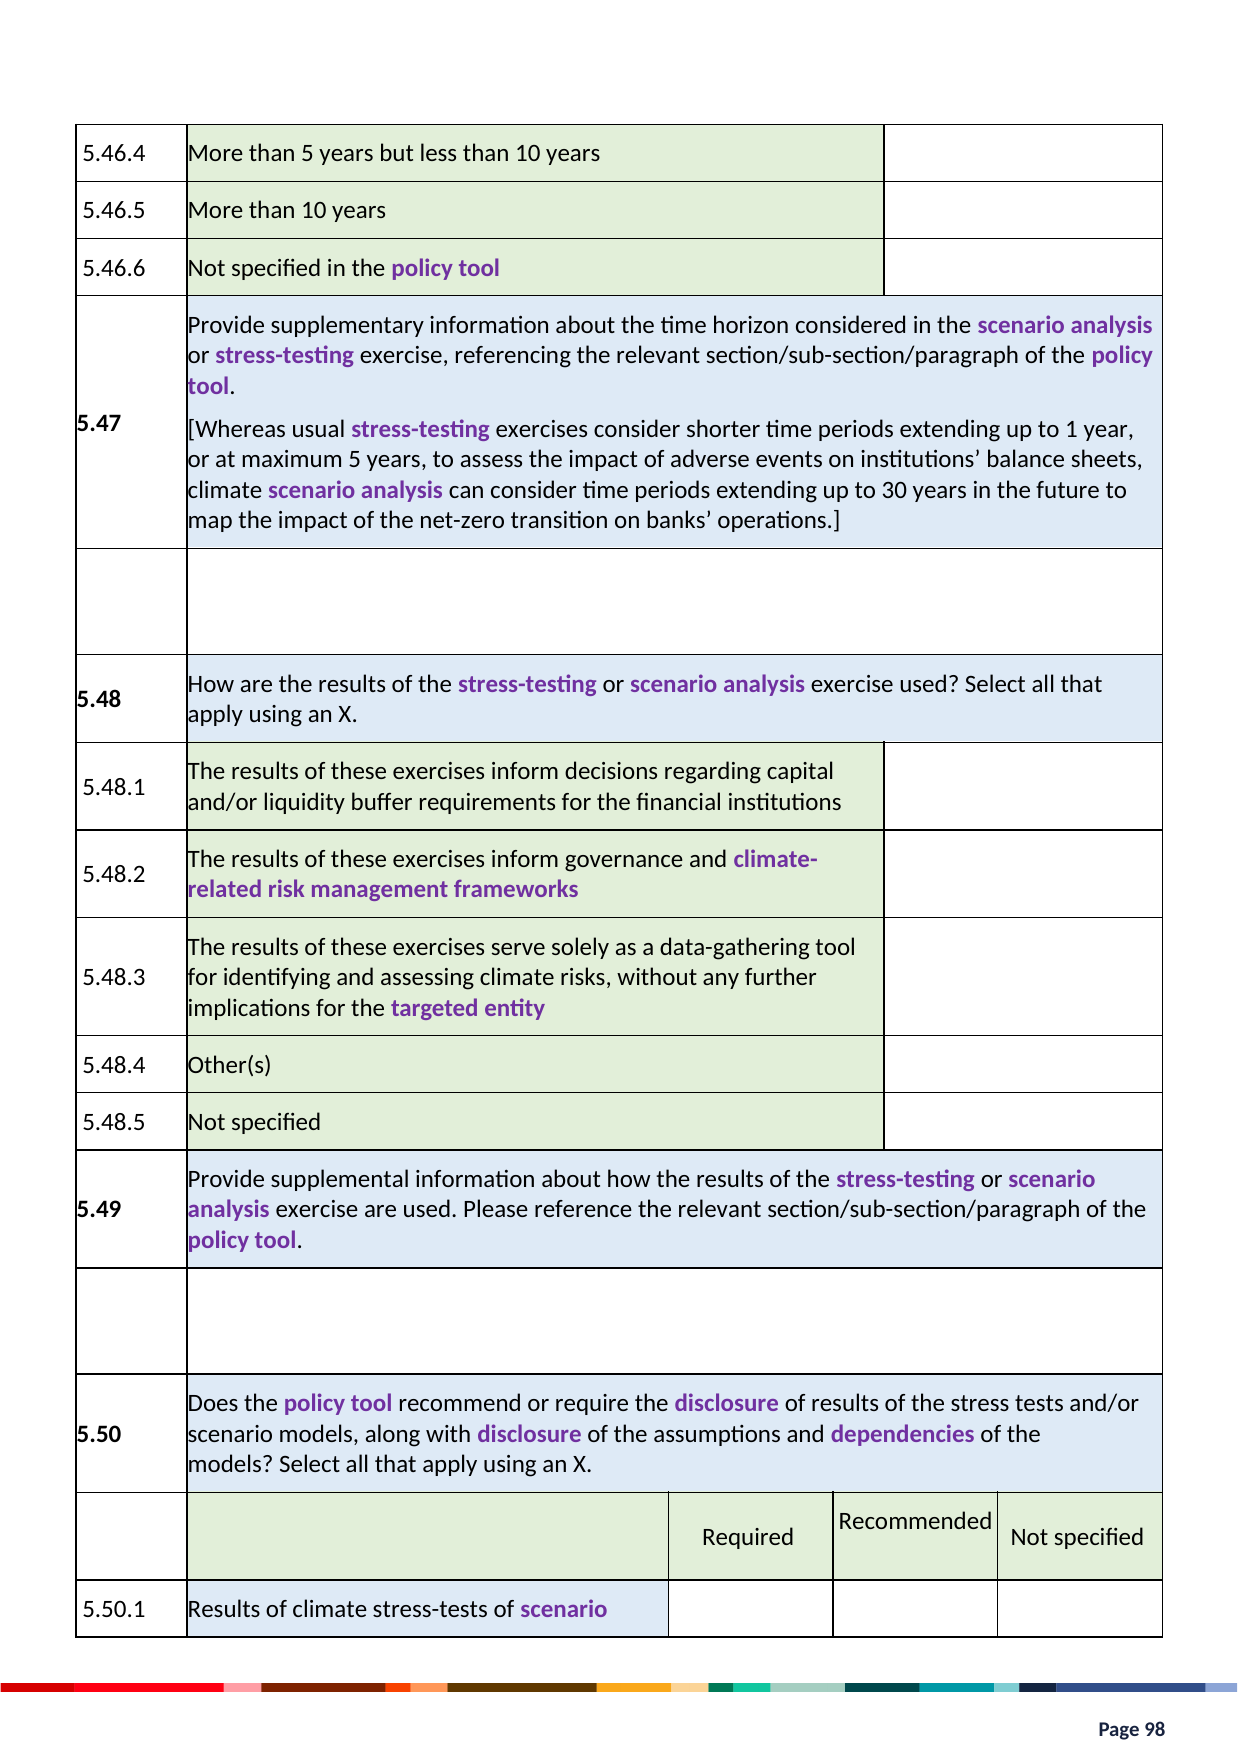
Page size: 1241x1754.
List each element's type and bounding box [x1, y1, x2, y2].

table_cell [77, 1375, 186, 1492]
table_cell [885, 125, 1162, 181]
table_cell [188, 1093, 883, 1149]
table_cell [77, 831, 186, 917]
picture [0, 1683, 1236, 1692]
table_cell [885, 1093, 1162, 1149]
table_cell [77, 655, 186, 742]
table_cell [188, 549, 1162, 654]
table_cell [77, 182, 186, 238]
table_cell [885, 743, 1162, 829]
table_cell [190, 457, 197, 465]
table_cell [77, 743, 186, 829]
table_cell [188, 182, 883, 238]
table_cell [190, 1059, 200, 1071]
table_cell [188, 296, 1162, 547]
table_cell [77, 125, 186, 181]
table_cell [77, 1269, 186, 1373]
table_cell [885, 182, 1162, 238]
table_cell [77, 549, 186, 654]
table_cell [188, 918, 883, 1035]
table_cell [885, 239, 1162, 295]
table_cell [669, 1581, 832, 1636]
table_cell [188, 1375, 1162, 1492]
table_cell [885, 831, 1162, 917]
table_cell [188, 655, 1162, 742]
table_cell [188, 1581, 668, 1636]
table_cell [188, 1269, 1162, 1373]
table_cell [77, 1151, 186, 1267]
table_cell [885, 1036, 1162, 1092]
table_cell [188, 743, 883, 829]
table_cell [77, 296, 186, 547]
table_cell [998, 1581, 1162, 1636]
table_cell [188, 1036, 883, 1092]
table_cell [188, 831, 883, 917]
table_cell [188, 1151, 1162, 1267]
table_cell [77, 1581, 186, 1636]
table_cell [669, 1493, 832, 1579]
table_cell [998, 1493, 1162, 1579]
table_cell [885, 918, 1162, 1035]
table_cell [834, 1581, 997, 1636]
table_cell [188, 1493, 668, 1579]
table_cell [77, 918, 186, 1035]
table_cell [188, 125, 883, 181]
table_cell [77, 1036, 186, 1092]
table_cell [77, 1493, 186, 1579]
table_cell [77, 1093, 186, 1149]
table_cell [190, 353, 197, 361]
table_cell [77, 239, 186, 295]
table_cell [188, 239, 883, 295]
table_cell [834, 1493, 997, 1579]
